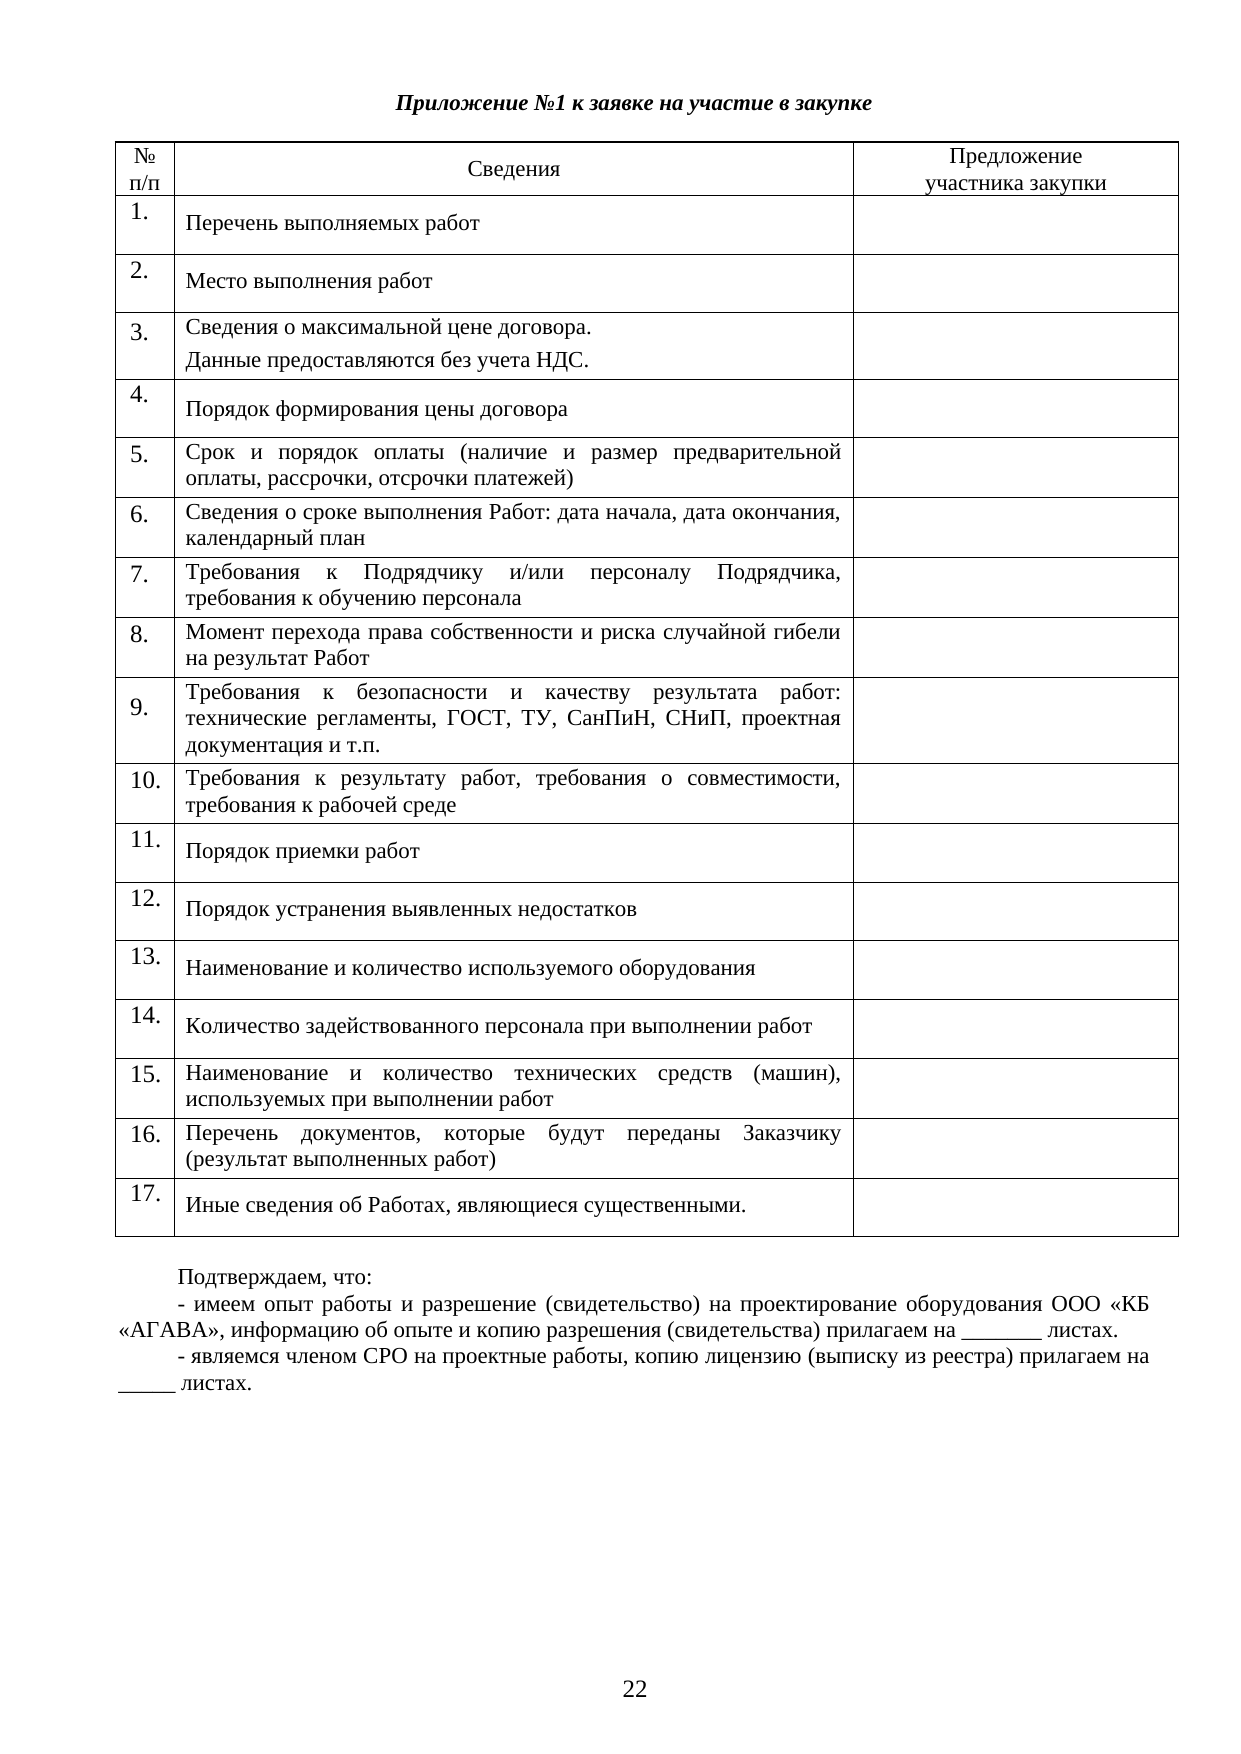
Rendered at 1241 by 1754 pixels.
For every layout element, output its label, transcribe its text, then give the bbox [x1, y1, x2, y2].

table_cell [854, 313, 1178, 378]
table_cell [854, 1000, 1178, 1057]
table_cell [116, 1000, 174, 1057]
table_cell [116, 558, 174, 617]
table_cell [116, 380, 174, 437]
table_cell [854, 438, 1178, 497]
table_cell [116, 941, 174, 999]
text - являемся членом СРО на проектные работы, копию лицензию (выписку из реестра) прилагаем на _____ листах. [118, 1342, 1152, 1395]
table_cell Порядок формирования цены договора [175, 380, 853, 437]
table_cell [116, 1059, 174, 1117]
table_cell [116, 883, 174, 940]
table_cell [854, 941, 1178, 999]
table_cell Наименование и количество используемого оборудования [175, 941, 853, 999]
table_cell Иные сведения об Работах, являющиеся существенными. [175, 1179, 853, 1236]
table_cell [116, 618, 174, 677]
text - имеем опыт работы и разрешение (свидетельство) на проектирование оборудования ООО «КБ «АГАВА», информацию об опыте и копию разрешения (свидетельства) прилагаем на _______ листах. [118, 1290, 1152, 1342]
text Приложение №1 к заявке на участие в закупке [118, 89, 1152, 115]
table_cell [854, 824, 1178, 882]
table_cell [116, 1179, 174, 1236]
table_cell [116, 824, 174, 882]
table_cell [116, 196, 174, 254]
table_cell Сведения о сроке выполнения Работ: дата начала, дата окончания, календарный план [175, 498, 853, 557]
table_cell Место выполнения работ [175, 255, 853, 312]
table_cell Требования к результату работ, требования о совместимости, требования к рабочей среде [175, 764, 853, 823]
table_cell [854, 883, 1178, 940]
table_cell Порядок устранения выявленных недостатков [175, 883, 853, 940]
table_cell [116, 255, 174, 312]
table_cell [854, 558, 1178, 617]
table_cell [854, 196, 1178, 254]
table_cell [116, 438, 174, 497]
table_cell Момент перехода права собственности и риска случайной гибели на результат Работ [175, 618, 853, 677]
table_cell [854, 764, 1178, 823]
table_cell [116, 313, 174, 378]
table_cell [854, 1059, 1178, 1117]
table_cell [854, 1119, 1178, 1177]
table_cell [854, 1179, 1178, 1236]
table_cell Перечень выполняемых работ [175, 196, 853, 254]
table_cell [116, 678, 174, 763]
table_cell [116, 1119, 174, 1177]
table_header № п/п [116, 143, 174, 195]
table_cell [854, 618, 1178, 677]
table_cell [854, 255, 1178, 312]
table_cell Срок и порядок оплаты (наличие и размер предварительной оплаты, рассрочки, отсрочки платежей) [175, 438, 853, 497]
table_header Сведения [175, 143, 853, 195]
table_cell [854, 380, 1178, 437]
table_header Предложение участника закупки [854, 143, 1178, 195]
table_cell Количество задействованного персонала при выполнении работ [175, 1000, 853, 1057]
table_cell Наименование и количество технических средств (машин), используемых при выполнении работ [175, 1059, 853, 1117]
text Подтверждаем, что: [118, 1263, 1152, 1290]
table_cell [854, 678, 1178, 763]
table_cell Порядок приемки работ [175, 824, 853, 882]
table_cell [854, 498, 1178, 557]
table_cell [116, 764, 174, 823]
table_cell [116, 498, 174, 557]
table_cell Требования к Подрядчику и/или персоналу Подрядчика, требования к обучению персонала [175, 558, 853, 617]
table_cell Сведения о максимальной цене договора. Данные предоставляются без учета НДС. [175, 313, 853, 378]
table_cell Требования к безопасности и качеству результата работ: технические регламенты, ГОСТ, ТУ, СанПиН, СНиП, проектная документация и т.п. [175, 678, 853, 763]
table_cell Перечень документов, которые будут переданы Заказчику (результат выполненных работ) [175, 1119, 853, 1177]
